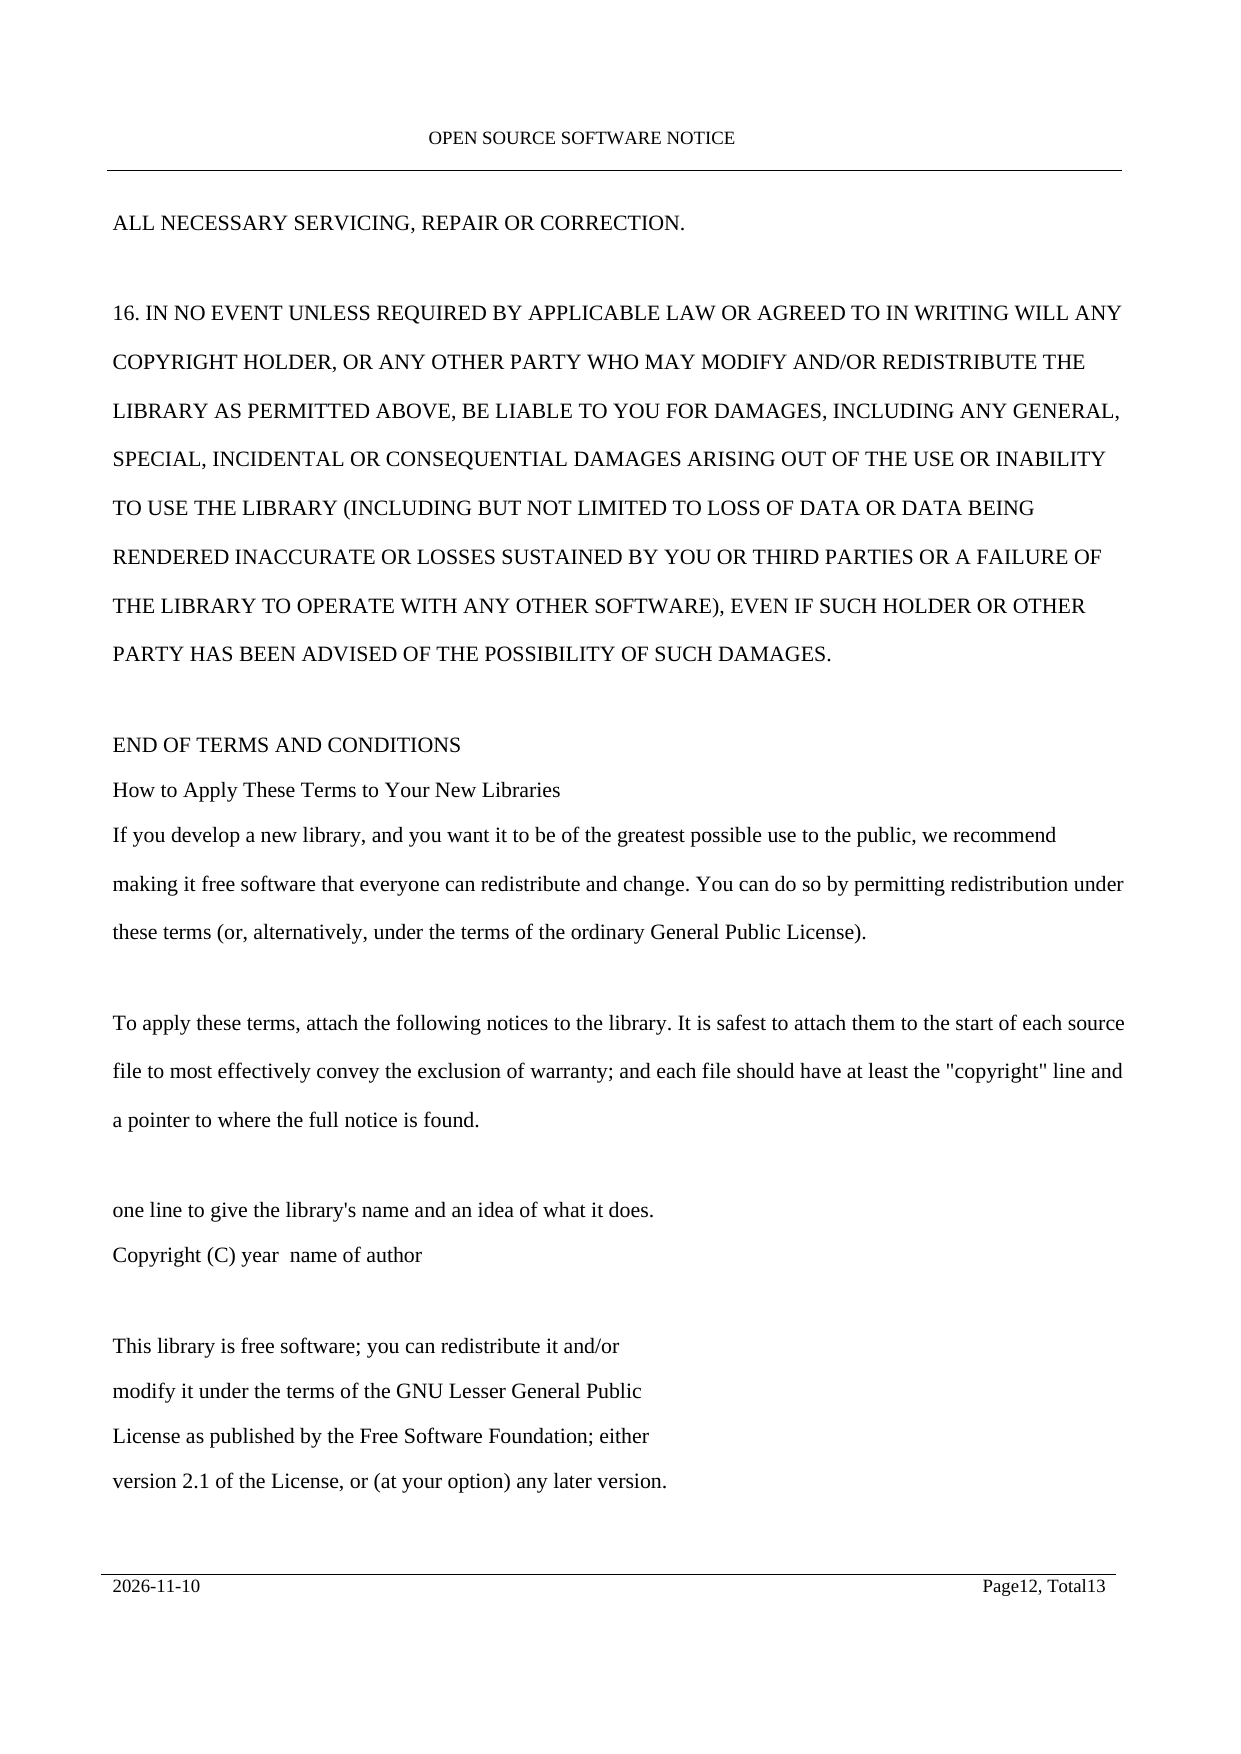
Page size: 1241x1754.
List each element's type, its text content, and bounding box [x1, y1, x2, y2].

text one line to give the library's name and an idea of what it does. [112, 1194, 1128, 1226]
text To apply these terms, attach the following notices to the library. It is safest to attach them to the start of each source file to most effectively convey the exclusion of warranty; and each file should have at least the "copyright" line and a pointer to where the full notice is found. [112, 1006, 1128, 1136]
text License as published by the Free Software Foundation; either [112, 1419, 1128, 1452]
text 16. IN NO EVENT UNLESS REQUIRED BY APPLICABLE LAW OR AGREED TO IN WRITING WILL ANY COPYRIGHT HOLDER, OR ANY OTHER PARTY WHO MAY MODIFY AND/OR REDISTRIBUTE THE LIBRARY AS PERMITTED ABOVE, BE LIABLE TO YOU FOR DAMAGES, INCLUDING ANY GENERAL, SPECIAL, INCIDENTAL OR CONSEQUENTIAL DAMAGES ARISING OUT OF THE USE OR INABILITY TO USE THE LIBRARY (INCLUDING BUT NOT LIMITED TO LOSS OF DATA OR DATA BEING RENDERED INACCURATE OR LOSSES SUSTAINED BY YOU OR THIRD PARTIES OR A FAILURE OF THE LIBRARY TO OPERATE WITH ANY OTHER SOFTWARE), EVEN IF SUCH HOLDER OR OTHER PARTY HAS BEEN ADVISED OF THE POSSIBILITY OF SUCH DAMAGES. [112, 297, 1128, 670]
text This library is free software; you can redistribute it and/or [112, 1329, 1128, 1361]
text If you develop a new library, and you want it to be of the greatest possible use to the public, we recommend making it free software that everyone can redistribute and change. You can do so by permitting redistribution under these terms (or, alternatively, under the terms of the ordinary General Public License). [112, 818, 1128, 948]
text Copyright (C) year name of author [112, 1239, 1128, 1271]
text version 2.1 of the License, or (at your option) any later version. [112, 1464, 1128, 1497]
text END OF TERMS AND CONDITIONS [112, 728, 1128, 761]
text modify it under the terms of the GNU Lesser General Public [112, 1374, 1128, 1407]
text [112, 206, 1128, 239]
text How to Apply These Terms to Your New Libraries [112, 773, 1128, 806]
